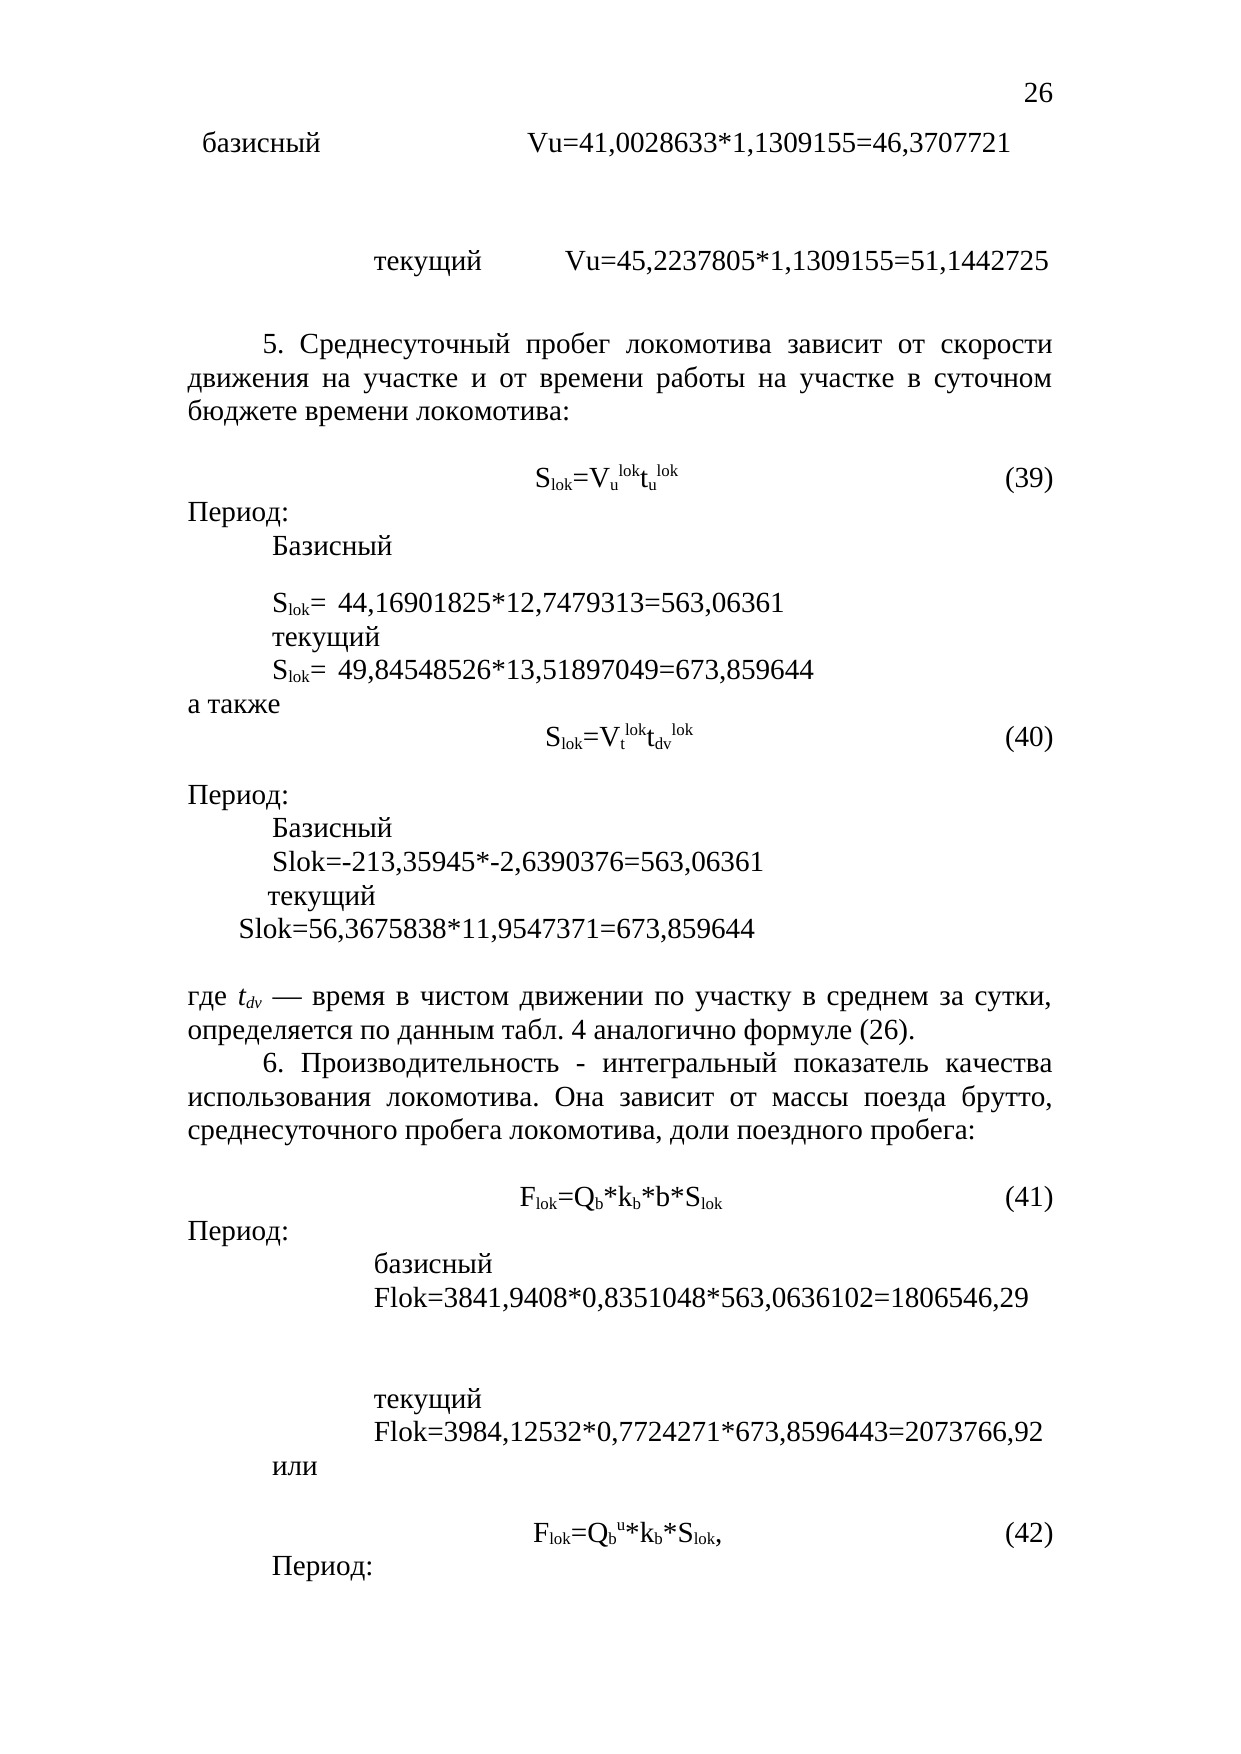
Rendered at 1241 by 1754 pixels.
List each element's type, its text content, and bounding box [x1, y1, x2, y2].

text текущий Vu=45,2237805*1,1309155=51,1442725 [197, 243, 1053, 276]
text или [197, 1448, 1053, 1481]
text базисный Flok=3841,9408*0,8351048*563,0636102=1806546,29 [197, 1247, 1053, 1314]
text Slok=-213,35945*-2,6390376=563,06361 [197, 844, 1053, 878]
text где tdv — время в чистом движении по участку в среднем за сутки, определяется по данным табл. 4 аналогично формуле (26). [187, 978, 1053, 1045]
table_header Flok=Qbu*kb*Slok, [176, 1515, 733, 1548]
table_header Slok=Vtloktdvlok [176, 720, 704, 753]
table_header Slok=Vuloktulok [176, 461, 689, 494]
table_header (40) [704, 720, 1064, 753]
text Slok= 49,84548526*13,51897049=673,859644 [197, 652, 1053, 686]
text текущий [187, 878, 1053, 911]
text а также [187, 686, 1053, 719]
text базисный Vu=41,0028633*1,1309155=46,3707721 [187, 125, 1053, 159]
table_header (42) [734, 1515, 1064, 1548]
table_header (39) [689, 461, 1064, 494]
text Период: [187, 777, 1053, 811]
table_header (41) [734, 1180, 1064, 1213]
text Период: [187, 1213, 1053, 1247]
text 5. Среднесуточный пробег локомотива зависит от скорости движения на участке и от времени работы на участке в суточном бюджете времени локомотива: [187, 326, 1053, 427]
text Период: [187, 494, 1053, 528]
text Slok=56,3675838*11,9547371=673,859644 [187, 911, 1053, 945]
table_header Flok=Qb*kb*b*Slok [176, 1180, 733, 1213]
text текущий Flok=3984,12532*0,7724271*673,8596443=2073766,92 [197, 1381, 1053, 1448]
text 6. Производительность - интегральный показатель качества использования локомотива. Она зависит от массы поезда брутто, среднесуточного пробега локомотива, доли поездного пробега: [187, 1045, 1053, 1146]
text Базисный [197, 811, 1053, 844]
text Базисный [197, 528, 1053, 561]
text Период: [197, 1548, 1053, 1582]
text Slok= 44,16901825*12,7479313=563,06361 [197, 585, 1053, 619]
text текущий [197, 619, 1053, 652]
